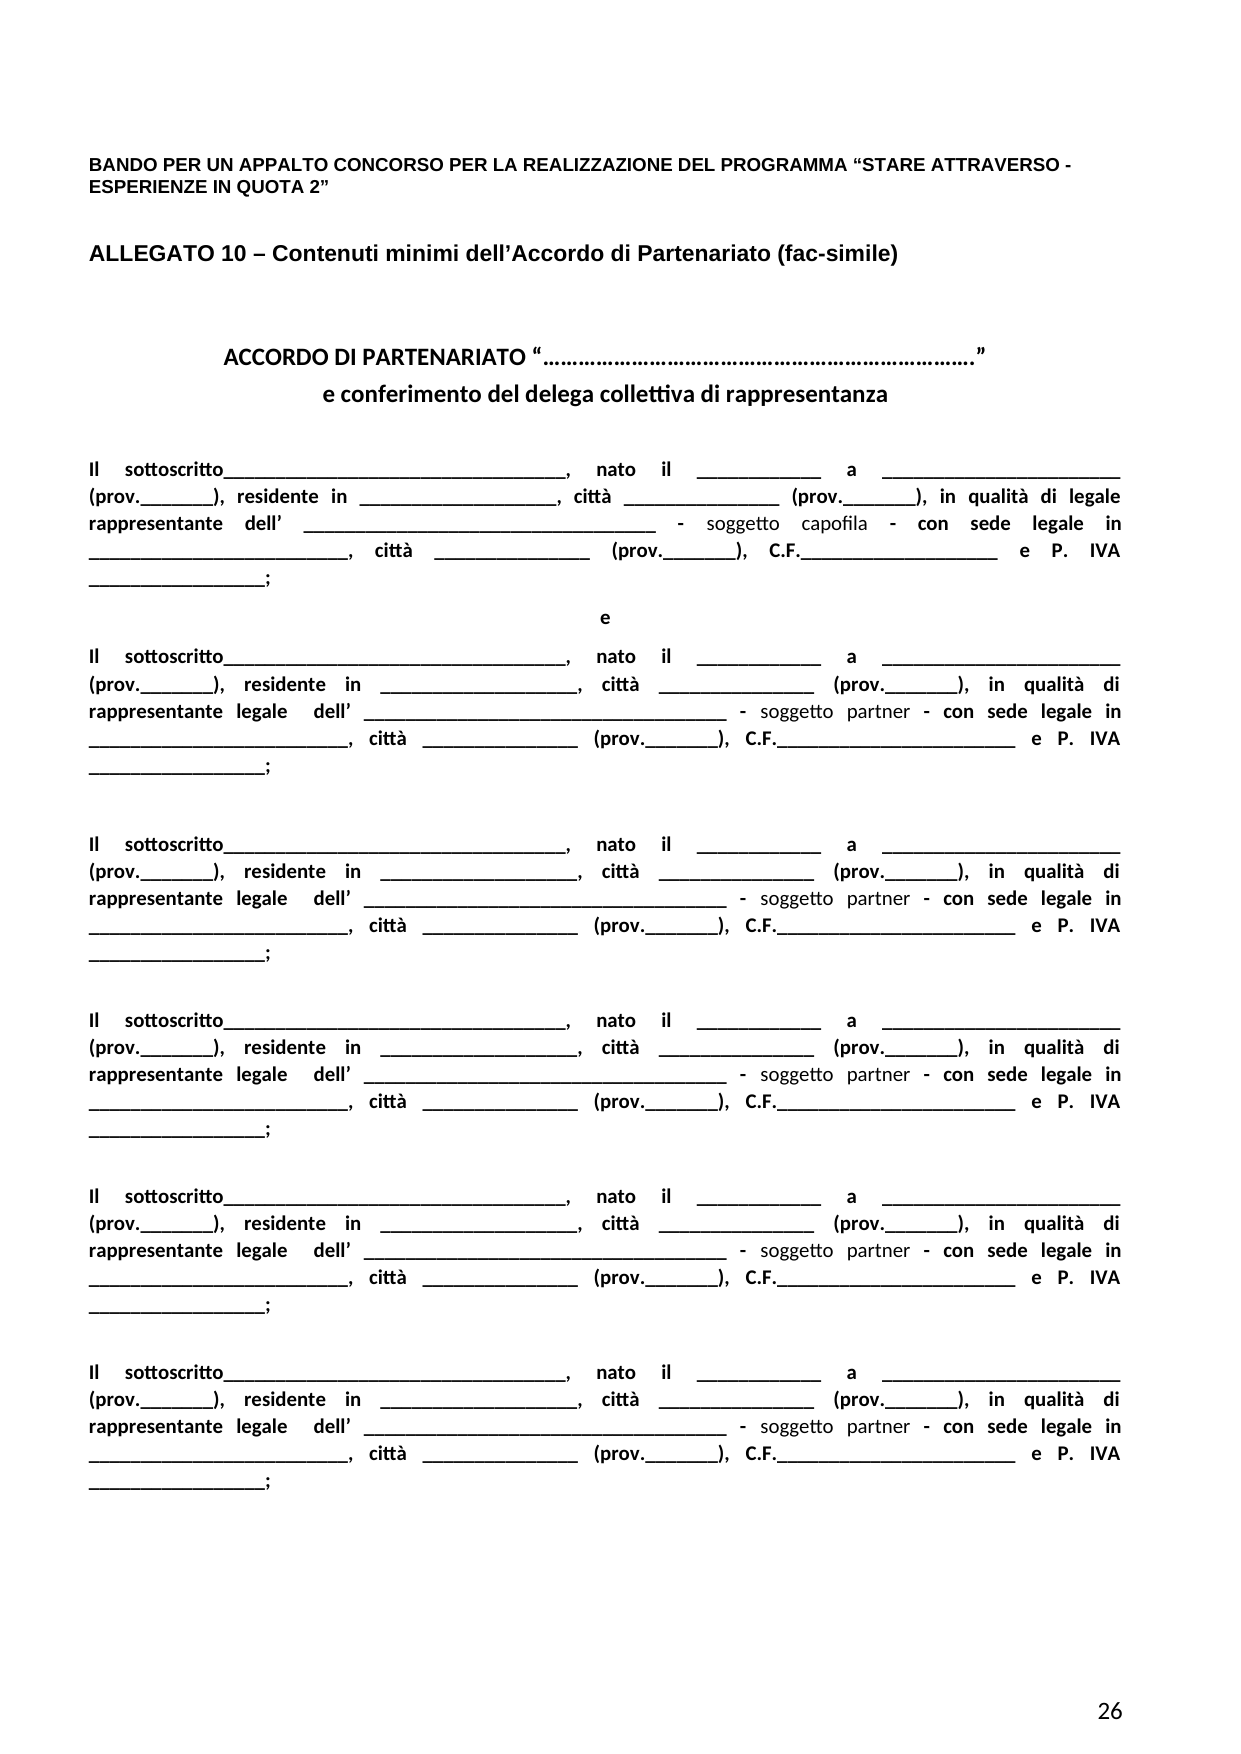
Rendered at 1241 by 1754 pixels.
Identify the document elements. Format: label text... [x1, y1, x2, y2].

text BANDO PER UN APPALTO CONCORSO PER LA REALIZZAZIONE DEL PROGRAMMA “STARE ATTRAVERSO - ESPERIENZE IN QUOTA 2” [89, 154, 1122, 197]
text Il sottoscritto_________________________________, nato il ____________ a _______________________ (prov._______), residente in ___________________, città _______________ (prov._______), in qualità di legale rappresentante dell’ __________________________________ - soggetto capofila - con sede legale in _________________________, città _______________ (prov._______), C.F.___________________ e P. IVA _________________; [89, 455, 1122, 590]
text e [89, 603, 1122, 630]
text ALLEGATO 10 – Contenuti minimi dell’Accordo di Partenariato (fac-simile) [89, 240, 1122, 267]
text Il sottoscritto_________________________________, nato il ____________ a _______________________ (prov._______), residente in ___________________, città _______________ (prov._______), in qualità di rappresentante legale dell’ ___________________________________ - soggetto partner - con sede legale in _________________________, città _______________ (prov._______), C.F._______________________ e P. IVA _________________; [89, 1006, 1122, 1141]
text e conferimento del delega collettiva di rappresentanza [89, 378, 1122, 409]
text Il sottoscritto_________________________________, nato il ____________ a _______________________ (prov._______), residente in ___________________, città _______________ (prov._______), in qualità di rappresentante legale dell’ ___________________________________ - soggetto partner - con sede legale in _________________________, città _______________ (prov._______), C.F._______________________ e P. IVA _________________; [89, 830, 1122, 965]
text Il sottoscritto_________________________________, nato il ____________ a _______________________ (prov._______), residente in ___________________, città _______________ (prov._______), in qualità di rappresentante legale dell’ ___________________________________ - soggetto partner - con sede legale in _________________________, città _______________ (prov._______), C.F._______________________ e P. IVA _________________; [89, 1357, 1122, 1493]
text Il sottoscritto_________________________________, nato il ____________ a _______________________ (prov._______), residente in ___________________, città _______________ (prov._______), in qualità di rappresentante legale dell’ ___________________________________ - soggetto partner - con sede legale in _________________________, città _______________ (prov._______), C.F._______________________ e P. IVA _________________; [89, 1182, 1122, 1317]
text ACCORDO DI PARTENARIATO “……………………………………………………………….” [89, 342, 1122, 372]
text Il sottoscritto_________________________________, nato il ____________ a _______________________ (prov._______), residente in ___________________, città _______________ (prov._______), in qualità di rappresentante legale dell’ ___________________________________ - soggetto partner - con sede legale in _________________________, città _______________ (prov._______), C.F._______________________ e P. IVA _________________; [89, 642, 1122, 778]
